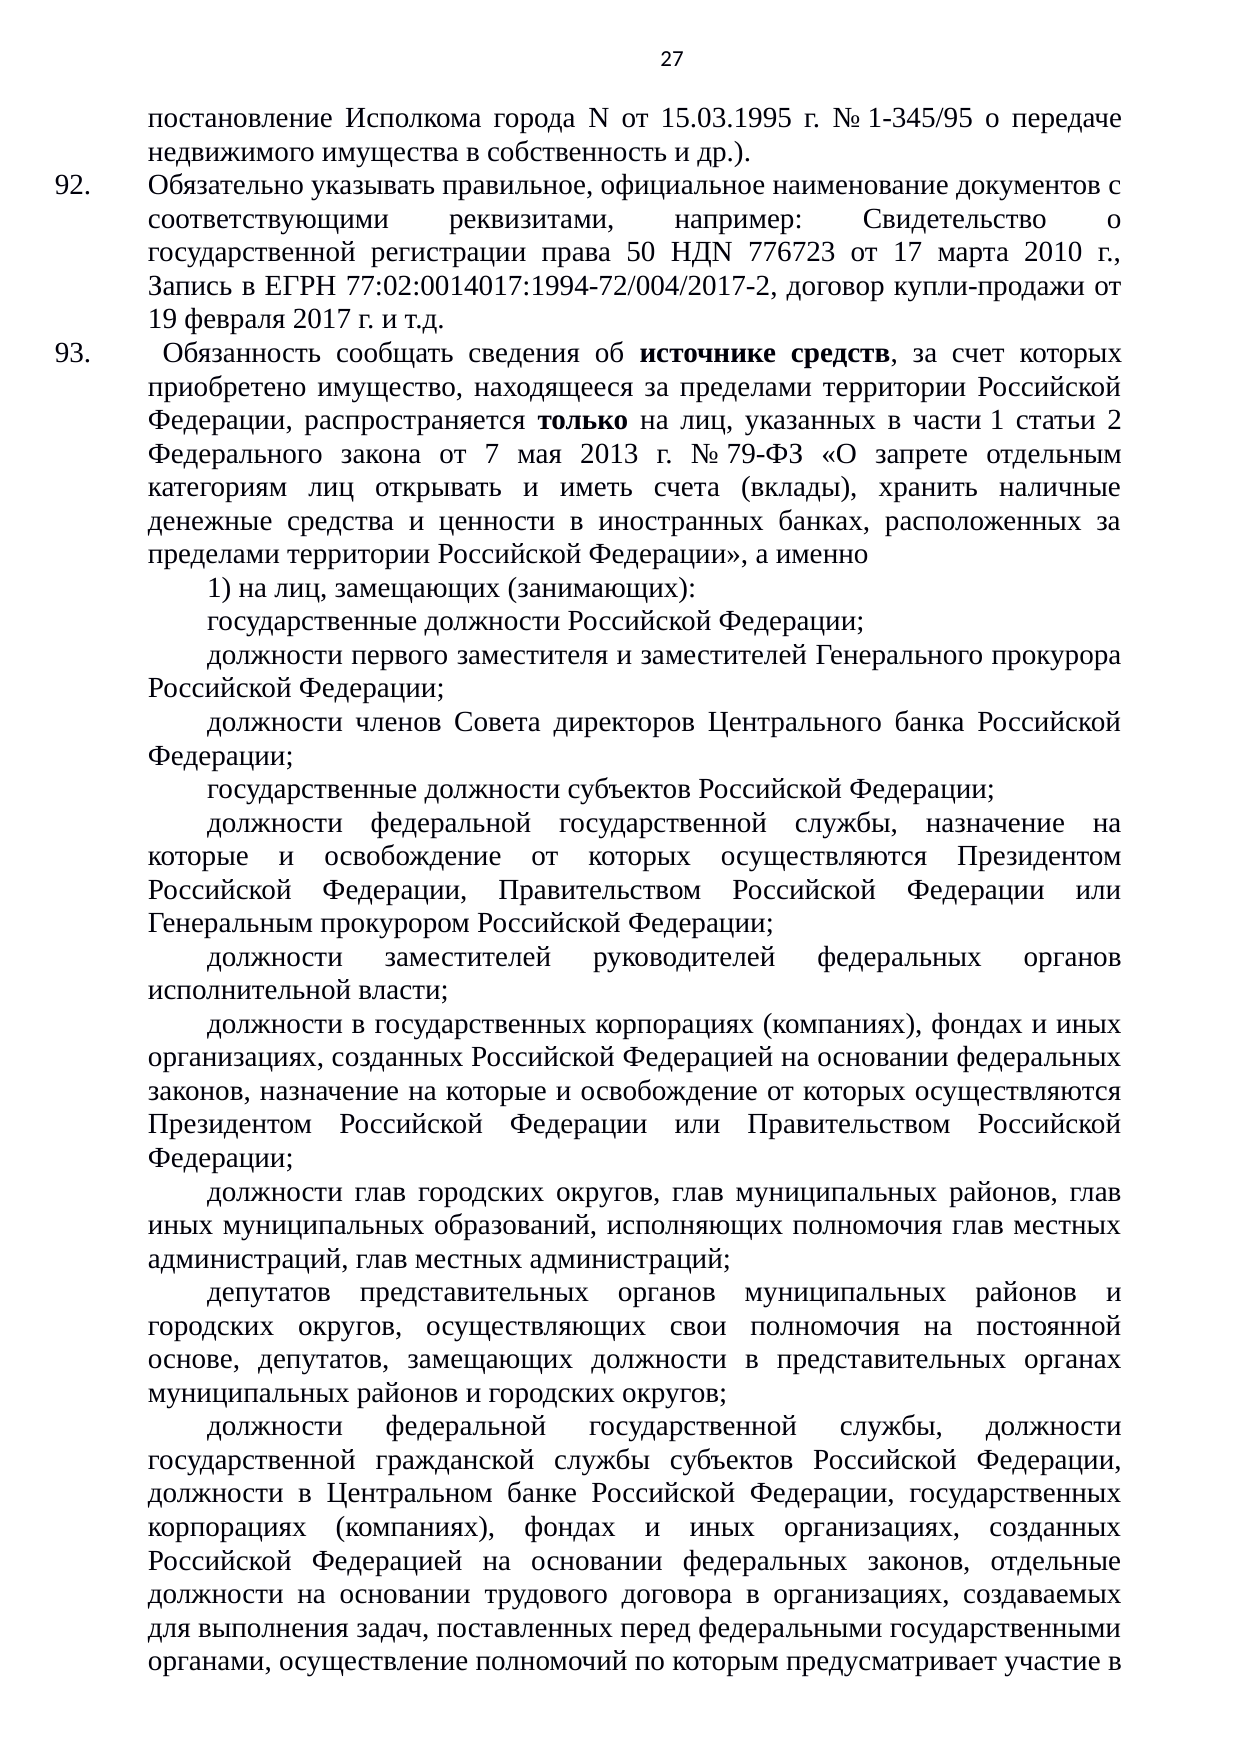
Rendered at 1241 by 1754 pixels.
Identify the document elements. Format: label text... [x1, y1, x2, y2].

list должности заместителей руководителей федеральных органов исполнительной власти; [148, 939, 1122, 1006]
list должности в государственных корпорациях (компаниях), фондах и иных организациях, созданных Российской Федерацией на основании федеральных законов, назначение на которые и освобождение от которых осуществляются Президентом Российской Федерации или Правительством Российской Федерации; [148, 1006, 1122, 1174]
list Обязательно указывать правильное, официальное наименование документов с соответствующими реквизитами, например: Свидетельство о государственной регистрации права 50 НДN 776723 от 17 марта 2010 г., Запись в ЕГРН 77:02:0014017:1994-72/004/2017-2, договор купли-продажи от 19 февраля 2017 г. и т.д. [73, 167, 1122, 335]
list должности федеральной государственной службы, назначение на которые и освобождение от которых осуществляются Президентом Российской Федерации, Правительством Российской Федерации или Генеральным прокурором Российской Федерации; [148, 805, 1122, 939]
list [148, 1408, 1122, 1677]
text депутатов представительных органов муниципальных районов и городских округов, осуществляющих свои полномочия на постоянной основе, депутатов, замещающих должности в представительных органах муниципальных районов и городских округов; [148, 1274, 1122, 1408]
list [73, 100, 1122, 167]
text должности глав городских округов, глав муниципальных районов, глав иных муниципальных образований, исполняющих полномочия глав местных администраций, глав местных администраций; [148, 1174, 1122, 1274]
list 1) на лиц, замещающих (занимающих): [148, 570, 1122, 603]
list государственные должности субъектов Российской Федерации; [148, 771, 1122, 805]
list должности первого заместителя и заместителей Генерального прокурора Российской Федерации; [148, 637, 1122, 704]
list государственные должности Российской Федерации; [148, 603, 1122, 637]
list должности членов Совета директоров Центрального банка Российской Федерации; [148, 704, 1122, 771]
list Обязанность сообщать сведения об источнике средств, за счет которых приобретено имущество, находящееся за пределами территории Российской Федерации, распространяется только на лиц, указанных в части 1 статьи 2 Федерального закона от 7 мая 2013 г. № 79-ФЗ «О запрете отдельным категориям лиц открывать и иметь счета (вклады), хранить наличные денежные средства и ценности в иностранных банках, расположенных за пределами территории Российской Федерации», а именно [73, 335, 1122, 570]
